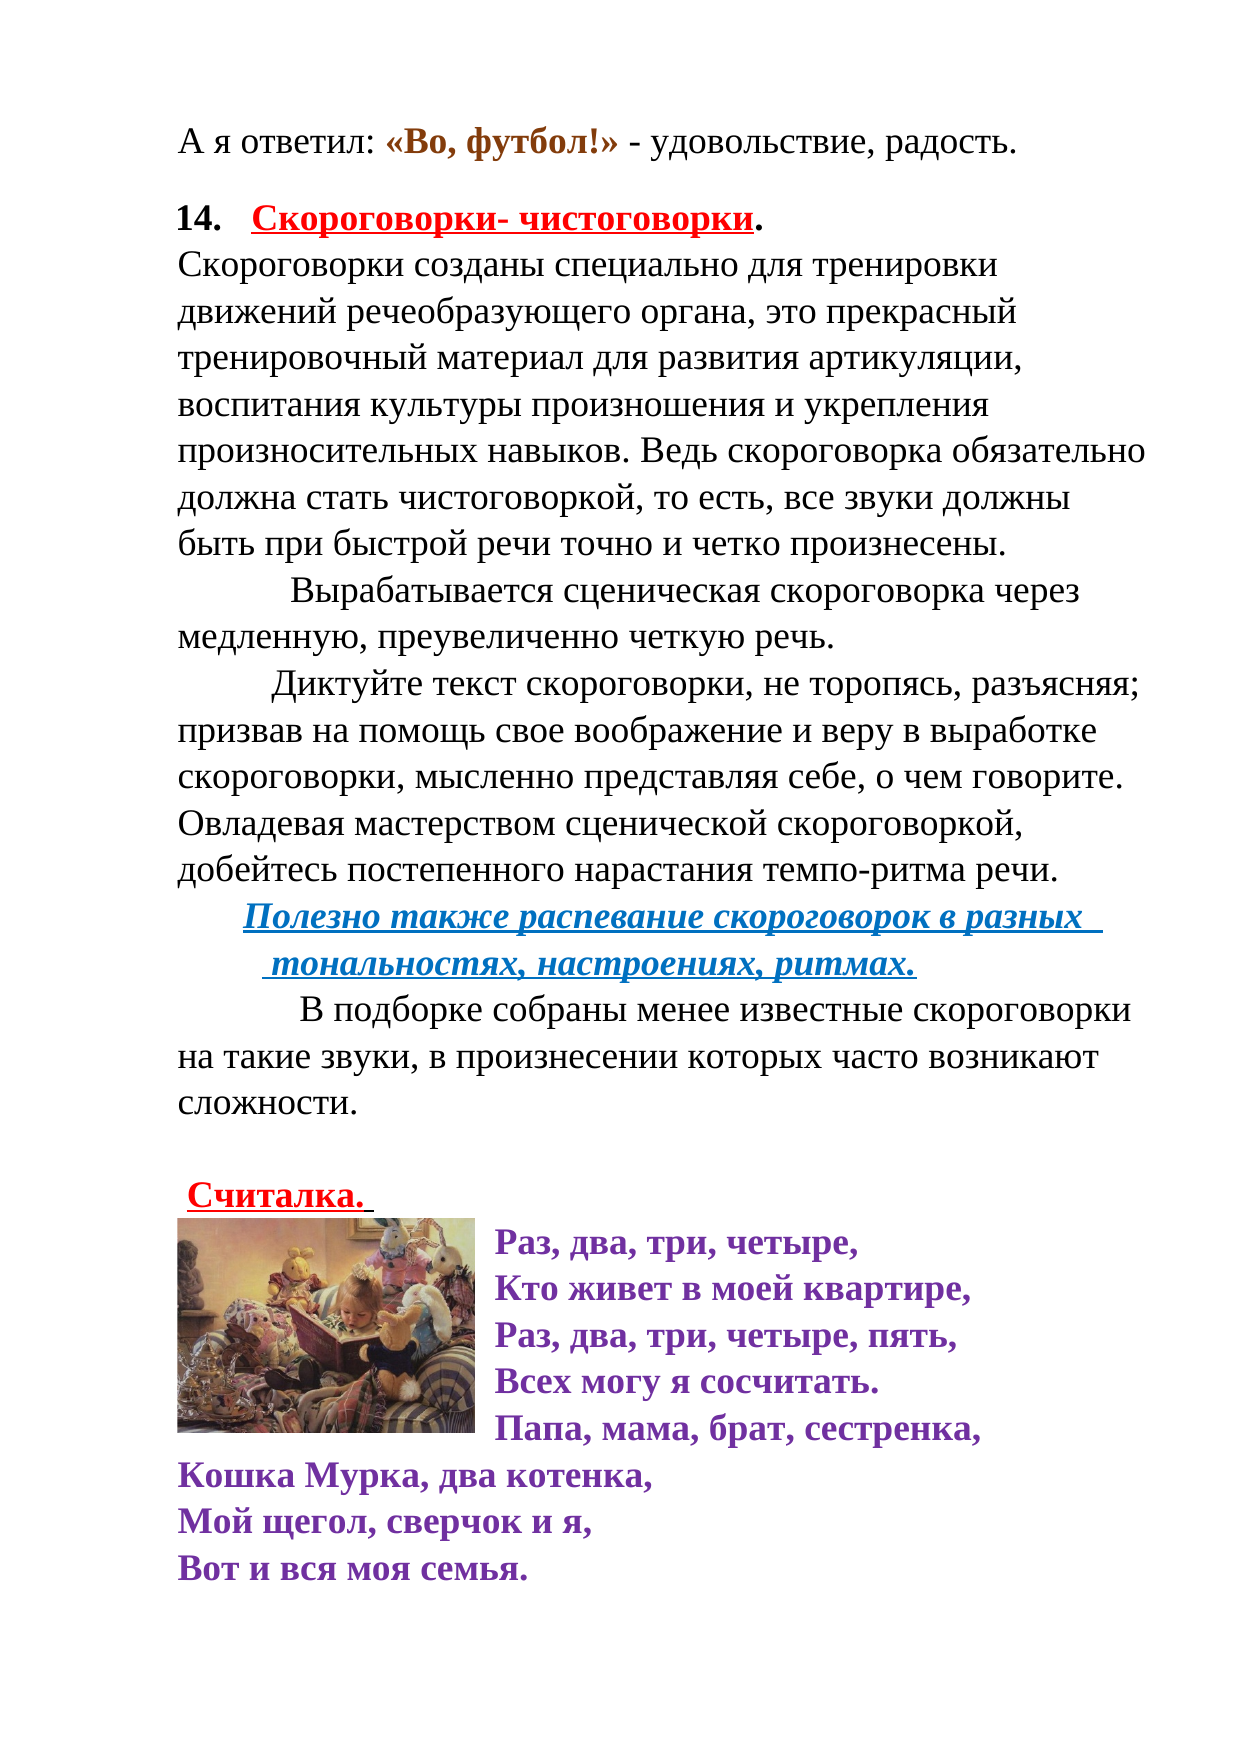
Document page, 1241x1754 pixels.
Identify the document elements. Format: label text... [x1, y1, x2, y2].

text Всех могу я сосчитать. [475, 1359, 1152, 1402]
text А я ответил: «Во, футбол!» - удовольствие, радость. [177, 118, 1152, 161]
text Диктуйте текст скороговорки, не торопясь, разъясняя; призвав на помощь свое воображение и веру в выработке скороговорки, мысленно представляя себе, о чем говорите. Овладевая мастерством сценической скороговоркой, добейтесь постепенного нарастания темпо-ритма речи. [177, 661, 1152, 890]
list Скороговорки- чистоговорки. [175, 195, 1152, 238]
text тональностях, настроениях, ритмах. [177, 940, 1152, 983]
text Полезно также распевание скороговорок в разных [177, 893, 1152, 936]
text Считалка. [177, 1173, 1152, 1216]
text В подборке собраны менее известные скороговорки на такие звуки, в произнесении которых часто возникают сложности. [177, 986, 1152, 1123]
text Вырабатывается сценическая скороговорка через медленную, преувеличенно четкую речь. [177, 567, 1152, 657]
picture [177, 1218, 475, 1433]
text Кто живет в моей квартире, [475, 1266, 1152, 1309]
text Скороговорки созданы специально для тренировки движений речеобразующего органа, это прекрасный тренировочный материал для развития артикуляции, воспитания культуры произношения и укрепления произносительных навыков. Ведь скороговорка обязательно должна стать чистоговоркой, то есть, все звуки должны быть при быстрой речи точно и четко произнесены. [177, 241, 1152, 564]
text Раз, два, три, четыре, пять, [475, 1312, 1152, 1356]
text Папа, мама, брат, сестренка, [177, 1406, 1152, 1449]
text Кошка Мурка, два котенка, [177, 1452, 1152, 1495]
text Вот и вся моя семья. [177, 1545, 1152, 1588]
text Мой щегол, сверчок и я, [177, 1499, 1152, 1542]
text Раз, два, три, четыре, [475, 1219, 1152, 1262]
